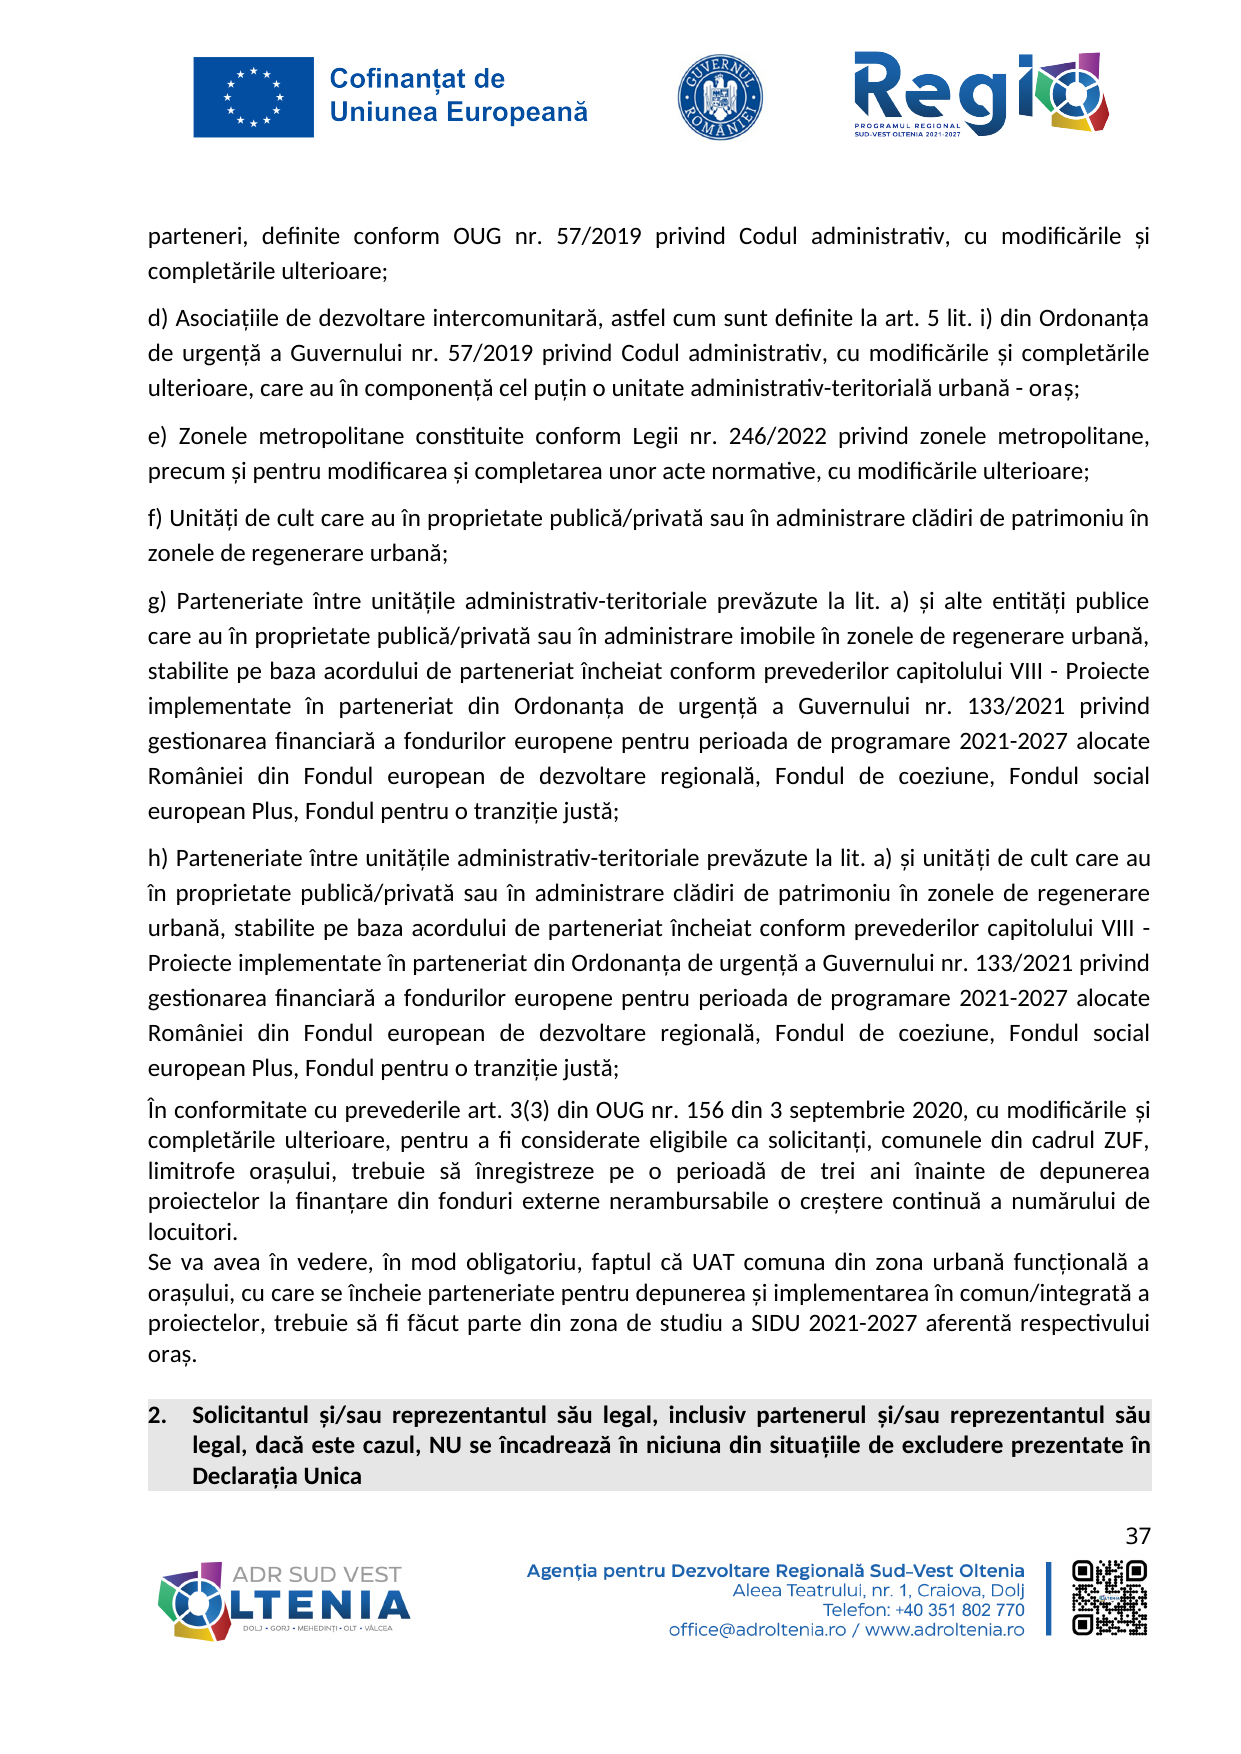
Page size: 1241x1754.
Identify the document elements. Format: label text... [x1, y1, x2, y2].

picture [188, 52, 590, 141]
text h) Parteneriate între unităţile administrativ-teritoriale prevăzute la lit. a) şi unități de cult care au în proprietate publică/privată sau în administrare clădiri de patrimoniu în zonele de regenerare urbană, stabilite pe baza acordului de parteneriat încheiat conform prevederilor capitolului VIII - Proiecte implementate în parteneriat din Ordonanţa de urgenţă a Guvernului nr. 133/2021 privind gestionarea financiară a fondurilor europene pentru perioada de programare 2021-2027 alocate României din Fondul european de dezvoltare regională, Fondul de coeziune, Fondul social european Plus, Fondul pentru o tranziţie justă; [148, 842, 1152, 1083]
text Se va avea în vedere, în mod obligatoriu, faptul că UAT comuna din zona urbană funcţională a orașului, cu care se încheie parteneriate pentru depunerea şi implementarea în comun/integrată a proiectelor, trebuie să fi făcut parte din zona de studiu a SIDU 2021-2027 aferentă respectivului oraș. [148, 1246, 1152, 1368]
text g) Parteneriate între unităţile administrativ-teritoriale prevăzute la lit. a) şi alte entităţi publice care au în proprietate publică/privată sau în administrare imobile în zonele de regenerare urbană, stabilite pe baza acordului de parteneriat încheiat conform prevederilor capitolului VIII - Proiecte implementate în parteneriat din Ordonanţa de urgenţă a Guvernului nr. 133/2021 privind gestionarea financiară a fondurilor europene pentru perioada de programare 2021-2027 alocate României din Fondul european de dezvoltare regională, Fondul de coeziune, Fondul social european Plus, Fondul pentru o tranziţie justă; [148, 585, 1152, 826]
list Solicitantul şi/sau reprezentantul său legal, inclusiv partenerul şi/sau reprezentantul său legal, dacă este cazul, NU se încadrează în niciuna din situaţiile de excludere prezentate în Declaraţia Unica [148, 1399, 1152, 1491]
text d) Asociaţiile de dezvoltare intercomunitară, astfel cum sunt definite la art. 5 lit. i) din Ordonanţa de urgenţă a Guvernului nr. 57/2019 privind Codul administrativ, cu modificările şi completările ulterioare, care au în componenţă cel puţin o unitate administrativ-teritorială urbană - oraș; [148, 302, 1152, 403]
text În conformitate cu prevederile art. 3(3) din OUG nr. 156 din 3 septembrie 2020, cu modificările și completările ulterioare, pentru a fi considerate eligibile ca solicitanţi, comunele din cadrul ZUF, limitrofe orașului, trebuie să înregistreze pe o perioadă de trei ani înainte de depunerea proiectelor la finanţare din fonduri externe nerambursabile o creştere continuă a numărului de locuitori. [148, 1094, 1152, 1246]
text f) Unități de cult care au în proprietate publică/privată sau în administrare clădiri de patrimoniu în zonele de regenerare urbană; [148, 502, 1152, 568]
picture [674, 52, 768, 142]
picture [148, 1551, 1152, 1648]
picture [852, 50, 1111, 139]
text e) Zonele metropolitane constituite conform Legii nr. 246/2022 privind zonele metropolitane, precum şi pentru modificarea şi completarea unor acte normative, cu modificările ulterioare; [148, 420, 1152, 486]
